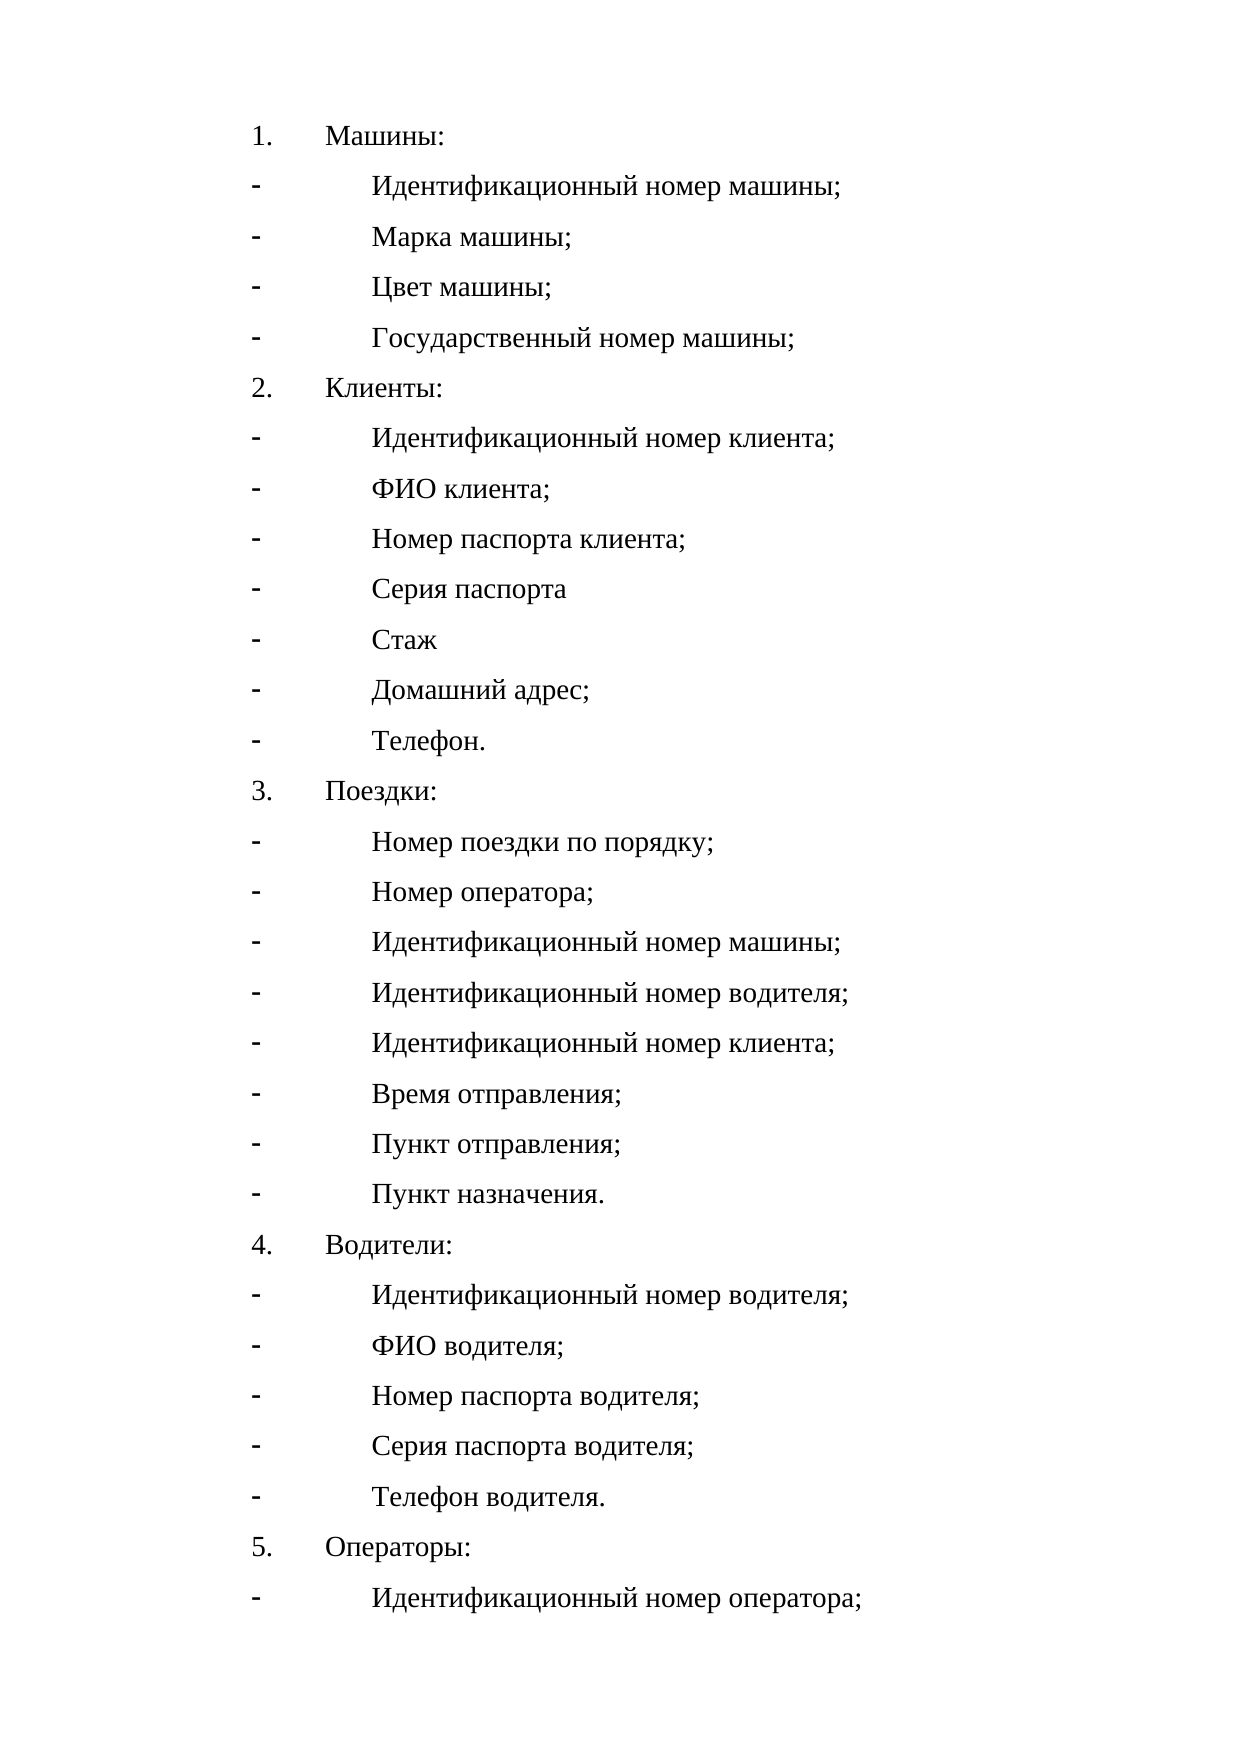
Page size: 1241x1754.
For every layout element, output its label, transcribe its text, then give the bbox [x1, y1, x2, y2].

list ФИО водителя; [177, 1328, 1152, 1361]
list Серия паспорта водителя; [177, 1428, 1152, 1462]
list Государственный номер машины; [177, 320, 1152, 353]
list Цвет машины; [177, 269, 1152, 303]
list Серия паспорта [177, 572, 1152, 605]
list Машины: [177, 118, 1152, 152]
list Идентификационный номер оператора; [177, 1580, 1152, 1613]
list Идентификационный номер машины; [177, 924, 1152, 958]
list ФИО клиента; [177, 471, 1152, 504]
list Домашний адрес; [177, 672, 1152, 706]
list Водители: [177, 1227, 1152, 1261]
list Идентификационный номер водителя; [177, 975, 1152, 1008]
list Стаж [177, 622, 1152, 656]
list Телефон водителя. [177, 1479, 1152, 1513]
list Клиенты: [177, 370, 1152, 404]
list Номер паспорта клиента; [177, 521, 1152, 555]
list Номер паспорта водителя; [177, 1378, 1152, 1412]
list Пункт назначения. [177, 1177, 1152, 1210]
list Марка машины; [177, 219, 1152, 252]
list Идентификационный номер водителя; [177, 1277, 1152, 1311]
list Идентификационный номер клиента; [177, 1025, 1152, 1059]
list Номер оператора; [177, 874, 1152, 908]
list Идентификационный номер машины; [177, 168, 1152, 202]
list Поездки: [177, 773, 1152, 807]
list Пункт отправления; [177, 1126, 1152, 1160]
list Телефон. [177, 723, 1152, 757]
list Номер поездки по порядку; [177, 824, 1152, 857]
list Идентификационный номер клиента; [177, 420, 1152, 454]
list Время отправления; [177, 1076, 1152, 1109]
list Операторы: [177, 1529, 1152, 1563]
